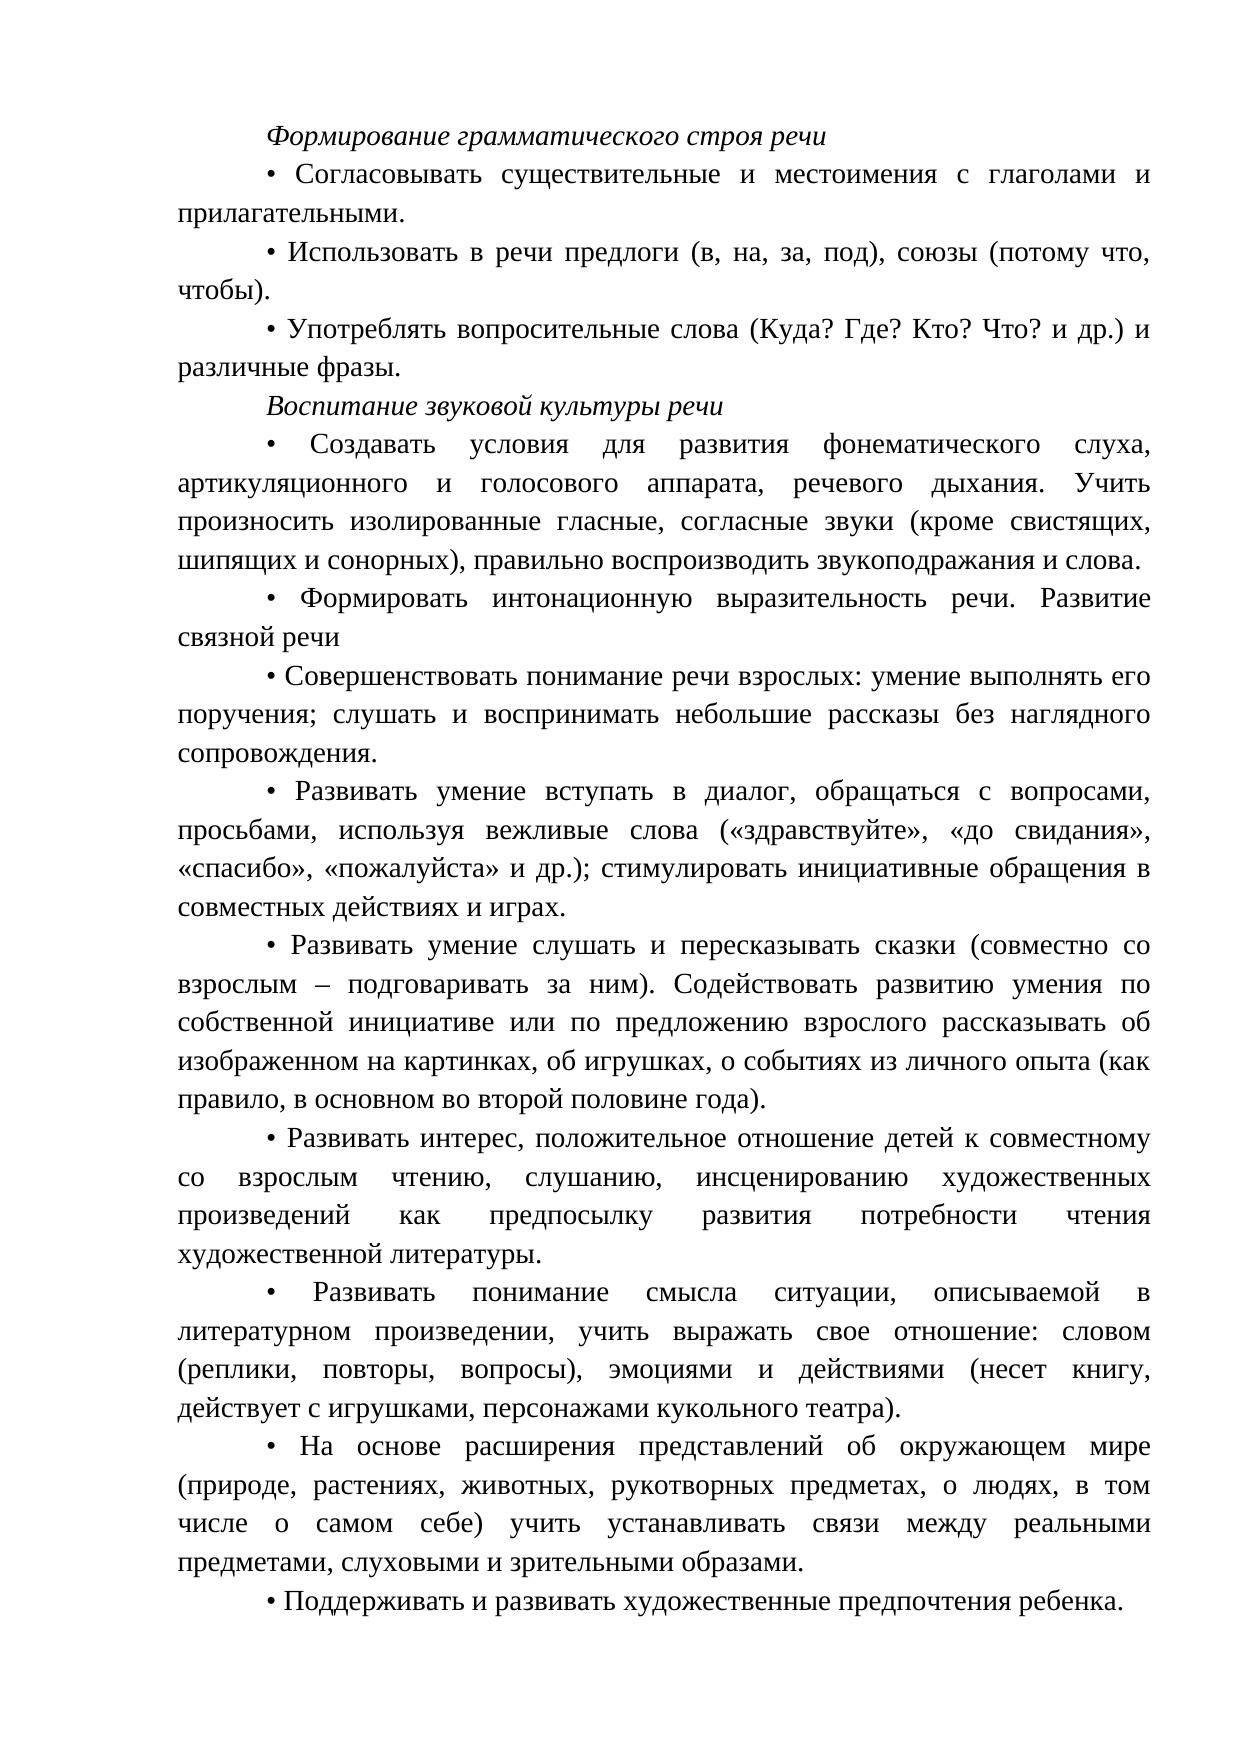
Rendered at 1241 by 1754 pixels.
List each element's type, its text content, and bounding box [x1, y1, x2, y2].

text • Согласовывать существительные и местоимения с глаголами и прилагательными. [177, 157, 1152, 229]
text • На основе расширения представлений об окружающем мире (природе, растениях, животных, рукотворных предметах, о людях, в том числе о самом себе) учить устанавливать связи между реальными предметами, слуховыми и зрительными образами. [177, 1428, 1152, 1578]
text • Формировать интонационную выразительность речи. Развитие связной речи [177, 581, 1152, 653]
text • Поддерживать и развивать художественные предпочтения ребенка. [177, 1583, 1152, 1616]
text • Совершенствовать понимание речи взрослых: умение выполнять его поручения; слушать и воспринимать небольшие рассказы без наглядного сопровождения. [177, 658, 1152, 768]
text Формирование грамматического строя речи [177, 118, 1152, 152]
text • Развивать умение слушать и пересказывать сказки (совместно со взрослым – подговаривать за ним). Содействовать развитию умения по собственной инициативе или по предложению взрослого рассказывать об изображенном на картинках, об игрушках, о событиях из личного опыта (как правило, в основном во второй половине года). [177, 927, 1152, 1115]
text Воспитание звуковой культуры речи [177, 388, 1152, 421]
text • Развивать интерес, положительное отношение детей к совместному со взрослым чтению, слушанию, инсценированию художественных произведений как предпосылку развития потребности чтения художественной литературы. [177, 1120, 1152, 1269]
text • Употреблять вопросительные слова (Куда? Где? Кто? Что? и др.) и различные фразы. [177, 311, 1152, 383]
text • Развивать понимание смысла ситуации, описываемой в литературном произведении, учить выражать свое отношение: словом (реплики, повторы, вопросы), эмоциями и действиями (несет книгу, действует с игрушками, персонажами кукольного театра). [177, 1274, 1152, 1423]
text • Использовать в речи предлоги (в, на, за, под), союзы (потому что, чтобы). [177, 234, 1152, 306]
text • Создавать условия для развития фонематического слуха, артикуляционного и голосового аппарата, речевого дыхания. Учить произносить изолированные гласные, согласные звуки (кроме свистящих, шипящих и сонорных), правильно воспроизводить звукоподражания и слова. [177, 426, 1152, 576]
text • Развивать умение вступать в диалог, обращаться с вопросами, просьбами, используя вежливые слова («здравствуйте», «до свидания», «спасибо», «пожалуйста» и др.); стимулировать инициативные обращения в совместных действиях и играх. [177, 773, 1152, 922]
